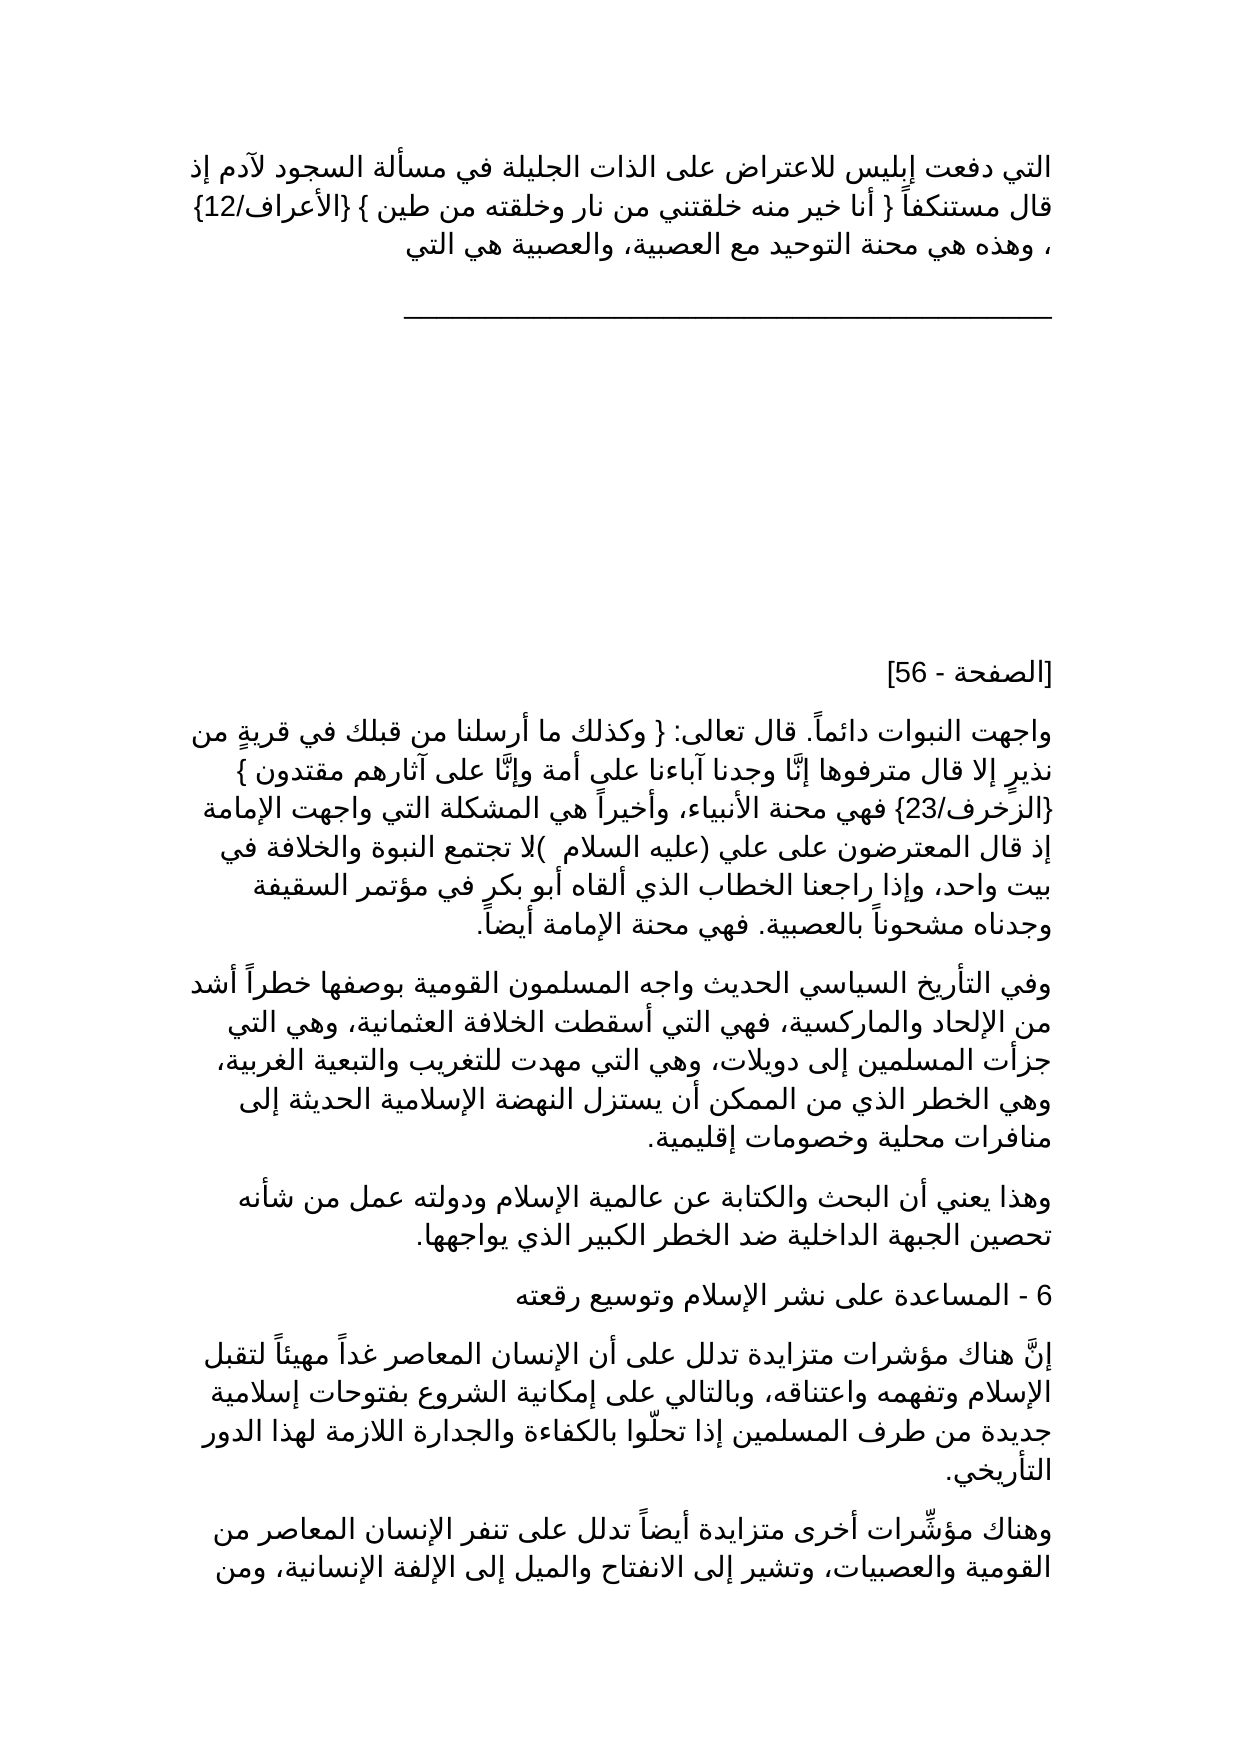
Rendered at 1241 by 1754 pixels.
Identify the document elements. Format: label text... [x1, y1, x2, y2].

text وفي التأريخ السياسي الحديث واجه المسلمون القومية بوصفها خطراً أشد من الإلحاد والماركسية، فهي التي أسقطت الخلافة العثمانية، وهي التي جزأت المسلمين إلى دويلات، وهي التي مهدت للتغريب والتبعية الغربية، وهي الخطر الذي من الممكن أن يستزل النهضة الإسلامية الحديثة إلى منافرات محلية وخصومات إقليمية. [187, 966, 1053, 1154]
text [187, 1512, 1053, 1584]
text 6 - المساعدة على نشر الإسلام وتوسيع رقعته‏ [187, 1278, 1053, 1311]
text ________________________________________ [187, 286, 1053, 320]
text واجهت النبوات دائماً. قال تعالى: { وكذلك ما أرسلنا من قبلك في قريةٍ من نذيرٍ إلا قال مترفوها إنَّا وجدنا آباءنا على أمة وإنَّا على آثارهم مقتدون } {الزخرف/23} فهي محنة الأنبياء، وأخيراً هي المشكلة التي واجهت الإمامة إذ قال المعترضون على علي (عليه السلام): لا تجتمع النبوة والخلافة في بيت واحد، وإذا راجعنا الخطاب الذي ألقاه أبو بكر في مؤتمر السقيفة وجدناه مشحوناً بالعصبية. فهي محنة الإمامة أيضاً. [187, 714, 1053, 940]
text وهذا يعني أن البحث والكتابة عن عالمية الإسلام ودولته عمل من شأنه تحصين الجبهة الداخلية ضد الخطر الكبير الذي يواجهها. [187, 1180, 1053, 1252]
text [187, 150, 1053, 261]
text إنَّ هناك مؤشرات متزايدة تدلل على أن الإنسان المعاصر غداً مهيئاً لتقبل الإسلام وتفهمه واعتناقه، وبالتالي على إمكانية الشروع بفتوحات إسلامية جديدة من طرف المسلمين إذا تحلّوا بالكفاءة والجدارة اللازمة لهذا الدور التأريخي. [187, 1337, 1053, 1486]
text [الصفحة - 56] [187, 655, 1053, 688]
